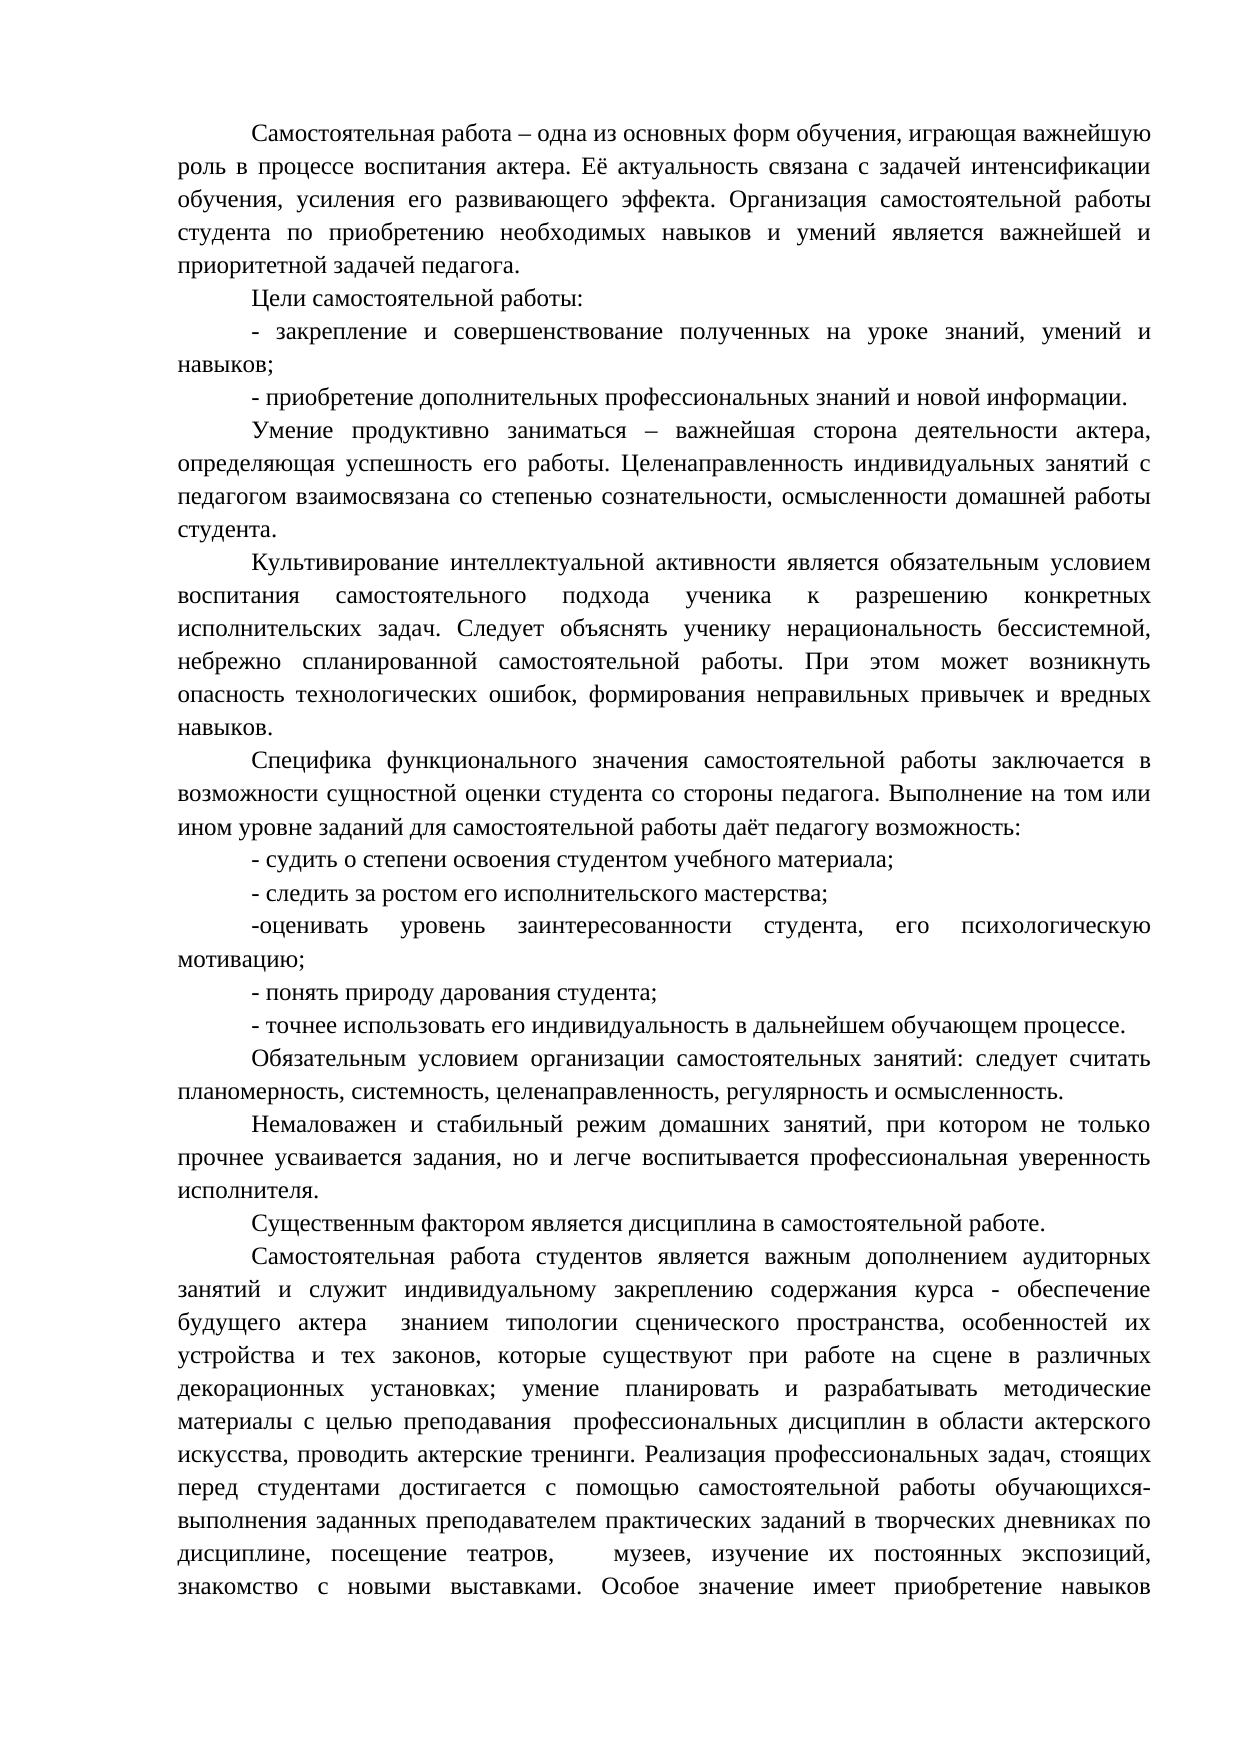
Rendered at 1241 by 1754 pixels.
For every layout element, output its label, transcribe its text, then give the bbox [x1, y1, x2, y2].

text Существенным фактором является дисциплина в самостоятельной работе. [177, 1208, 1152, 1237]
text Умение продуктивно заниматься – важнейшая сторона деятельности актера, определяющая успешность его работы. Целенаправленность индивидуальных занятий с педагогом взаимосвязана со степенью сознательности, осмысленности домашней работы студента. [177, 415, 1152, 543]
text Немаловажен и стабильный режим домашних занятий, при котором не только прочнее усваивается задания, но и легче воспитывается профессиональная уверенность исполнителя. [177, 1109, 1152, 1203]
text - закрепление и совершенствование полученных на уроке знаний, умений и навыков; [177, 316, 1152, 378]
text Специфика функционального значения самостоятельной работы заключается в возможности сущностной оценки студента со стороны педагога. Выполнение на том или ином уровне заданий для самостоятельной работы даёт педагогу возможность: [177, 746, 1152, 840]
text Культивирование интеллектуальной активности является обязательным условием воспитания самостоятельного подхода ученика к разрешению конкретных исполнительских задач. Следует объяснять ученику нерациональность бессистемной, небрежно спланированной самостоятельной работы. При этом может возникнуть опасность технологических ошибок, формирования неправильных привычек и вредных навыков. [177, 547, 1152, 741]
text - приобретение дополнительных профессиональных знаний и новой информации. [177, 382, 1152, 411]
text - точнее использовать его индивидуальность в дальнейшем обучающем процессе. [177, 1010, 1152, 1038]
text - следить за ростом его исполнительского мастерства; [177, 878, 1152, 906]
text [177, 1241, 1152, 1600]
text Цели самостоятельной работы: [177, 283, 1152, 312]
text -оценивать уровень заинтересованности студента, его психологическую мотивацию; [177, 911, 1152, 972]
text - понять природу дарования студента; [177, 977, 1152, 1005]
text Самостоятельная работа – одна из основных форм обучения, играющая важнейшую роль в процессе воспитания актера. Её актуальность связана с задачей интенсификации обучения, усиления его развивающего эффекта. Организация самостоятельной работы студента по приобретению необходимых навыков и умений является важнейшей и приоритетной задачей педагога. [177, 118, 1152, 279]
text Обязательным условием организации самостоятельных занятий: следует считать планомерность, системность, целенаправленность, регулярность и осмысленность. [177, 1043, 1152, 1104]
text - судить о степени освоения студентом учебного материала; [177, 844, 1152, 873]
